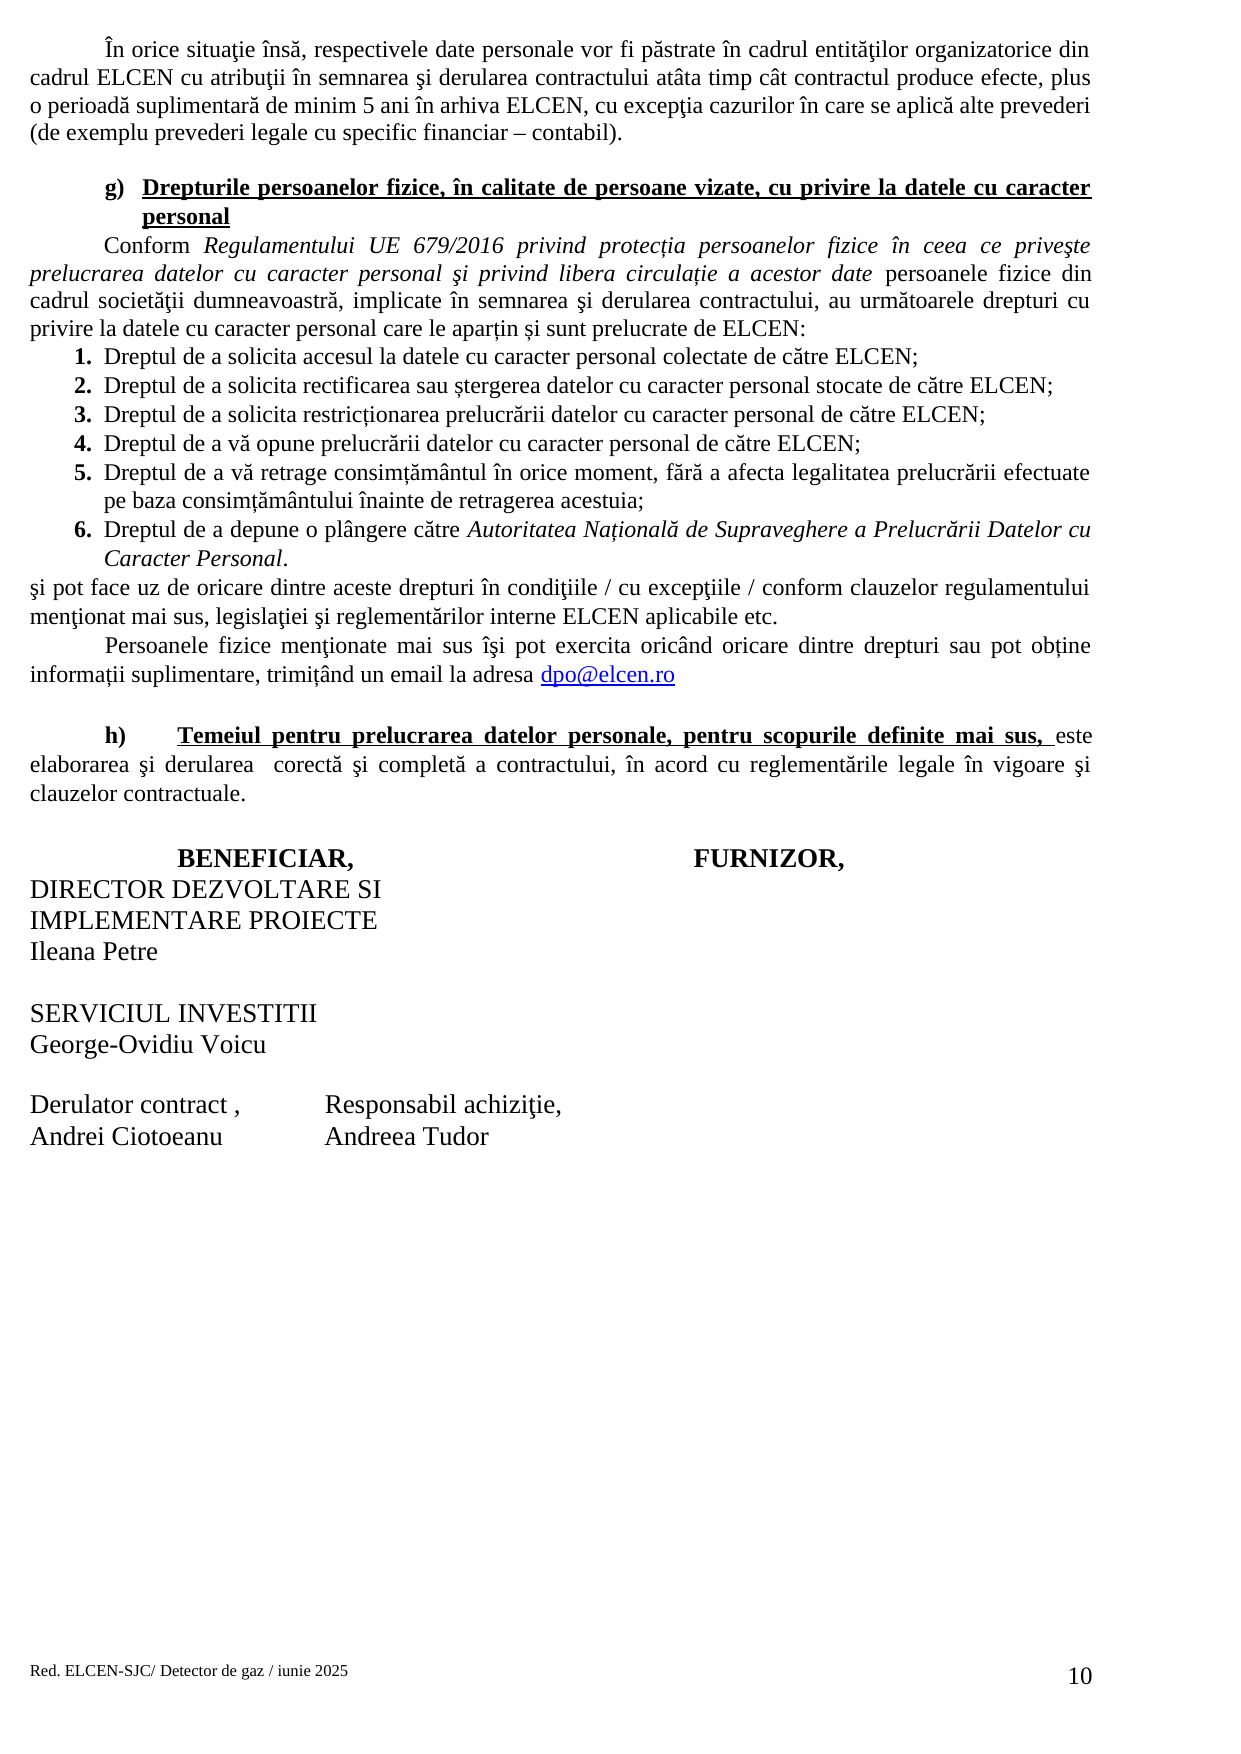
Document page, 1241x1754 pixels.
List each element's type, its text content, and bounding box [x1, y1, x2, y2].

text IMPLEMENTARE PROIECTE [29, 904, 1092, 935]
list Dreptul de a solicita restricționarea prelucrării datelor cu caracter personal de către ELCEN; [74, 400, 1092, 427]
list Dreptul de a depune o plângere către Autoritatea Națională de Supraveghere a Prelucrării Datelor cu Caracter Personal. [74, 516, 1092, 572]
list şi pot face uz de oricare dintre aceste drepturi în condiţiile / cu excepţiile / conform clauzelor regulamentului menţionat mai sus, legislaţiei şi reglementărilor interne ELCEN aplicabile etc. [29, 573, 1092, 630]
text Conform Regulamentului UE 679/2016 privind protecția persoanelor fizice în ceea ce priveşte prelucrarea datelor cu caracter personal şi privind libera circulație a acestor date persoanele fizice din cadrul societăţii dumneavoastră, implicate în semnarea şi derularea contractului, au următoarele drepturi cu privire la datele cu caracter personal care le aparțin și sunt prelucrate de ELCEN: [29, 231, 1092, 342]
text Persoanele fizice menţionate mai sus îşi pot exercita oricând oricare dintre drepturi sau pot obține informații suplimentare, trimițând un email la adresa dpo@elcen.ro [29, 631, 1092, 688]
text George-Ovidiu Voicu [29, 1029, 1092, 1060]
list Dreptul de a vă opune prelucrării datelor cu caracter personal de către ELCEN; [74, 429, 1092, 456]
text În orice situaţie însă, respectivele date personale vor fi păstrate în cadrul entităţilor organizatorice din cadrul ELCEN cu atribuţii în semnarea şi derularea contractului atâta timp cât contractul produce efecte, plus o perioadă suplimentară de minim 5 ani în arhiva ELCEN, cu excepţia cazurilor în care se aplică alte prevederi (de exemplu prevederi legale cu specific financiar – contabil). [29, 35, 1092, 146]
list Dreptul de a solicita accesul la datele cu caracter personal colectate de către ELCEN; [74, 342, 1092, 369]
text SERVICIUL INVESTITII [29, 997, 1092, 1029]
list Drepturile persoanelor fizice, în calitate de persoane vizate, cu privire la datele cu caracter personal [104, 173, 1092, 230]
text Derulator contract , Responsabil achiziţie, [29, 1088, 1092, 1120]
list Dreptul de a solicita rectificarea sau ștergerea datelor cu caracter personal stocate de către ELCEN; [74, 371, 1092, 398]
list Temeiul pentru prelucrarea datelor personale, pentru scopurile definite mai sus, este elaborarea şi derularea corectă şi completă a contractului, în acord cu reglementările legale în vigoare şi clauzelor contractuale. [29, 721, 1092, 807]
text Andrei Ciotoeanu Andreea Tudor [29, 1120, 1092, 1151]
text BENEFICIAR, FURNIZOR, [103, 842, 1092, 873]
text Ileana Petre [29, 935, 1092, 966]
list Dreptul de a vă retrage consimțământul în orice moment, fără a afecta legalitatea prelucrării efectuate pe baza consimțământului înainte de retragerea acestuia; [74, 458, 1092, 514]
text DIRECTOR DEZVOLTARE SI [29, 873, 1092, 904]
